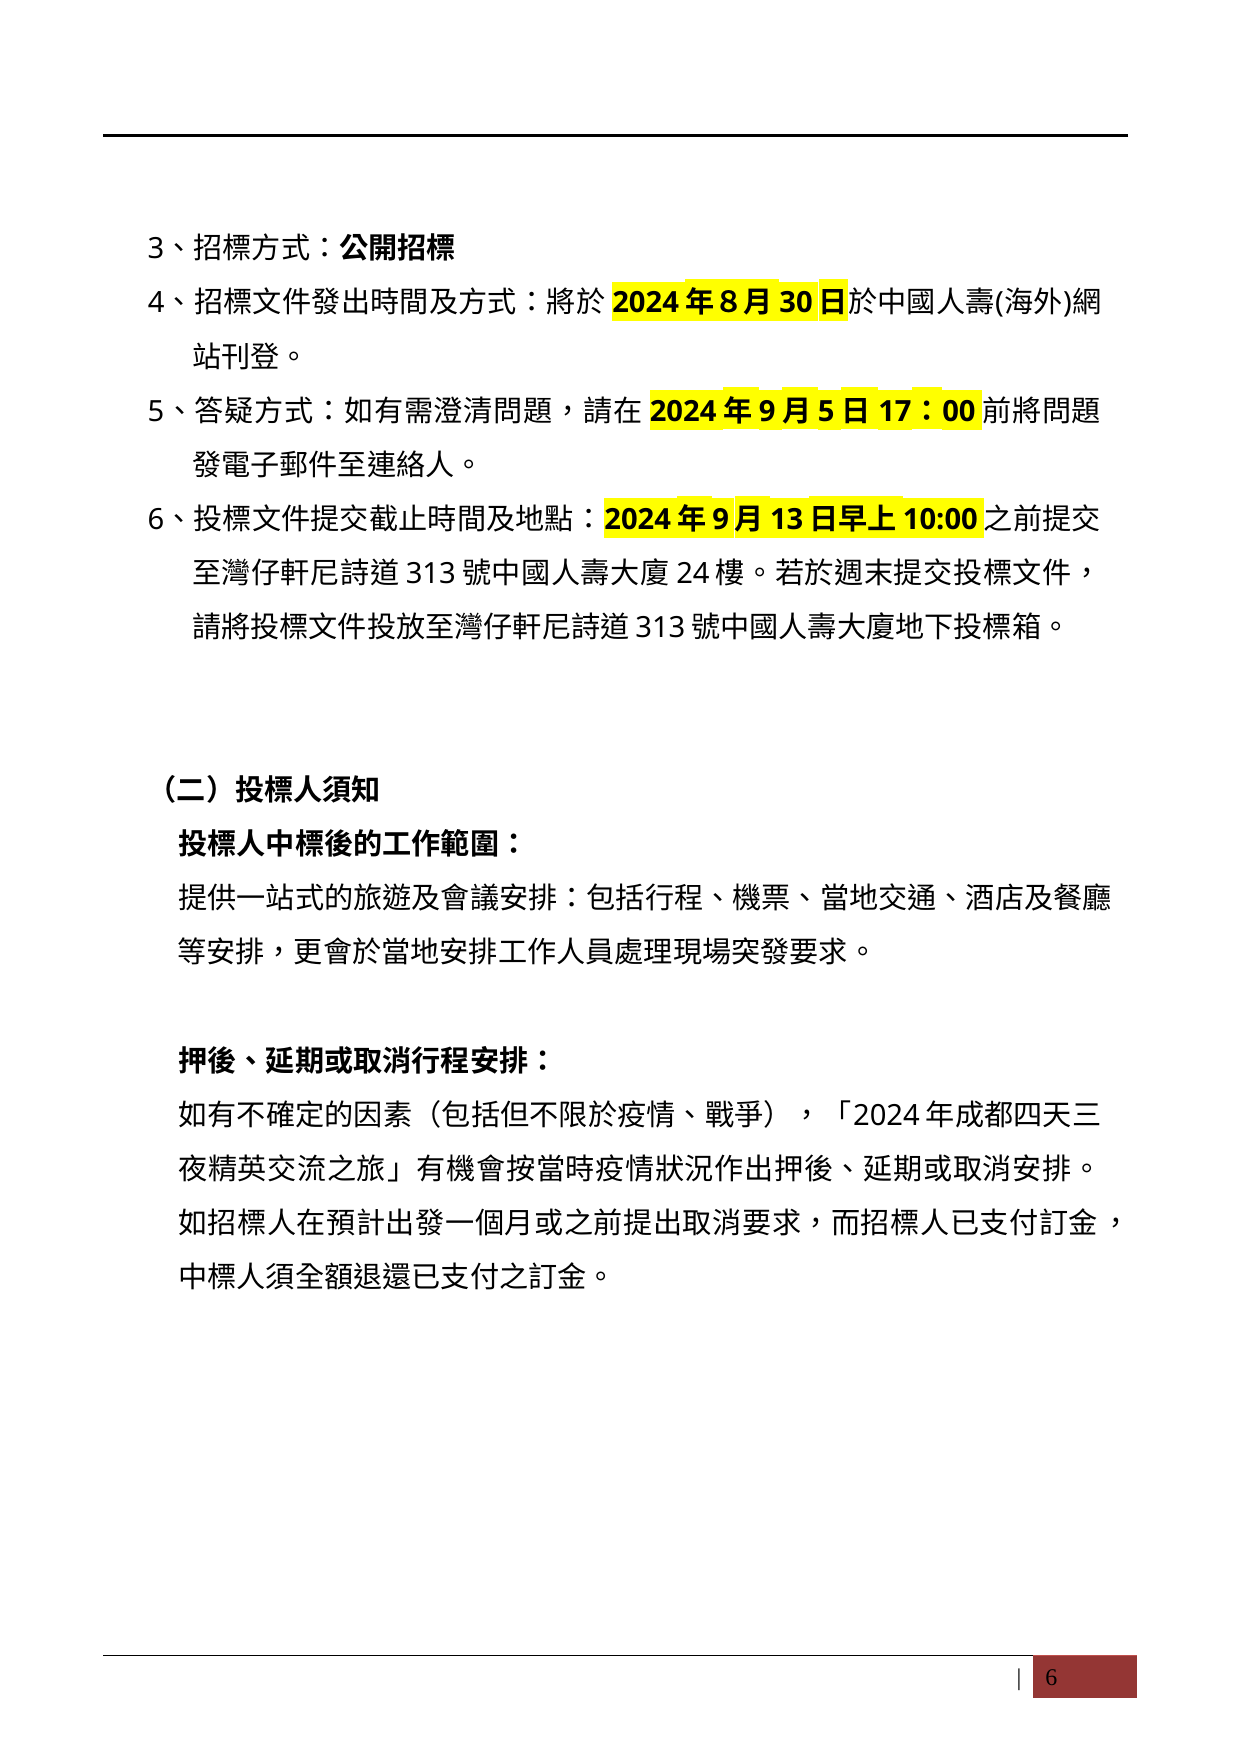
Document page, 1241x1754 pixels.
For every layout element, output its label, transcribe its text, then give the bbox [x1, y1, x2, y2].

text 提供一站式的旅遊及會議安排：包括行程、機票、當地交通、酒店及餐廳等安排，更會於當地安排工作人員處理現場突發要求。 [162, 865, 1137, 974]
text 5、答疑方式：如有需澄清問題，請在2024年9月5日 17：00前將問題發電子郵件至連絡人。 [147, 378, 1101, 486]
text 4、招標文件發出時間及方式：將於2024年８月30日於中國人壽(海外)網站刊登。 [148, 269, 1101, 378]
text （二）投標人須知 [147, 757, 1101, 811]
text 押後、延期或取消行程安排： [147, 1028, 1101, 1082]
text 3、招標方式：公開招標 [147, 215, 1101, 269]
text 如有不確定的因素（包括但不限於疫情、戰爭），「2024年成都四天三夜精英交流之旅」有機會按當時疫情狀況作出押後、延期或取消安排。如招標人在預計出發一個月或之前提出取消要求，而招標人已支付訂金，中標人須全額退還已支付之訂金。 [178, 1082, 1101, 1299]
text 6、投標文件提交截止時間及地點：2024年9月13日早上10:00之前提交至灣仔軒尼詩道313號中國人壽大廈24樓。若於週末提交投標文件，請將投標文件投放至灣仔軒尼詩道313號中國人壽大廈地下投標箱。 [147, 486, 1101, 649]
text 投標人中標後的工作範圍： [103, 811, 1101, 865]
